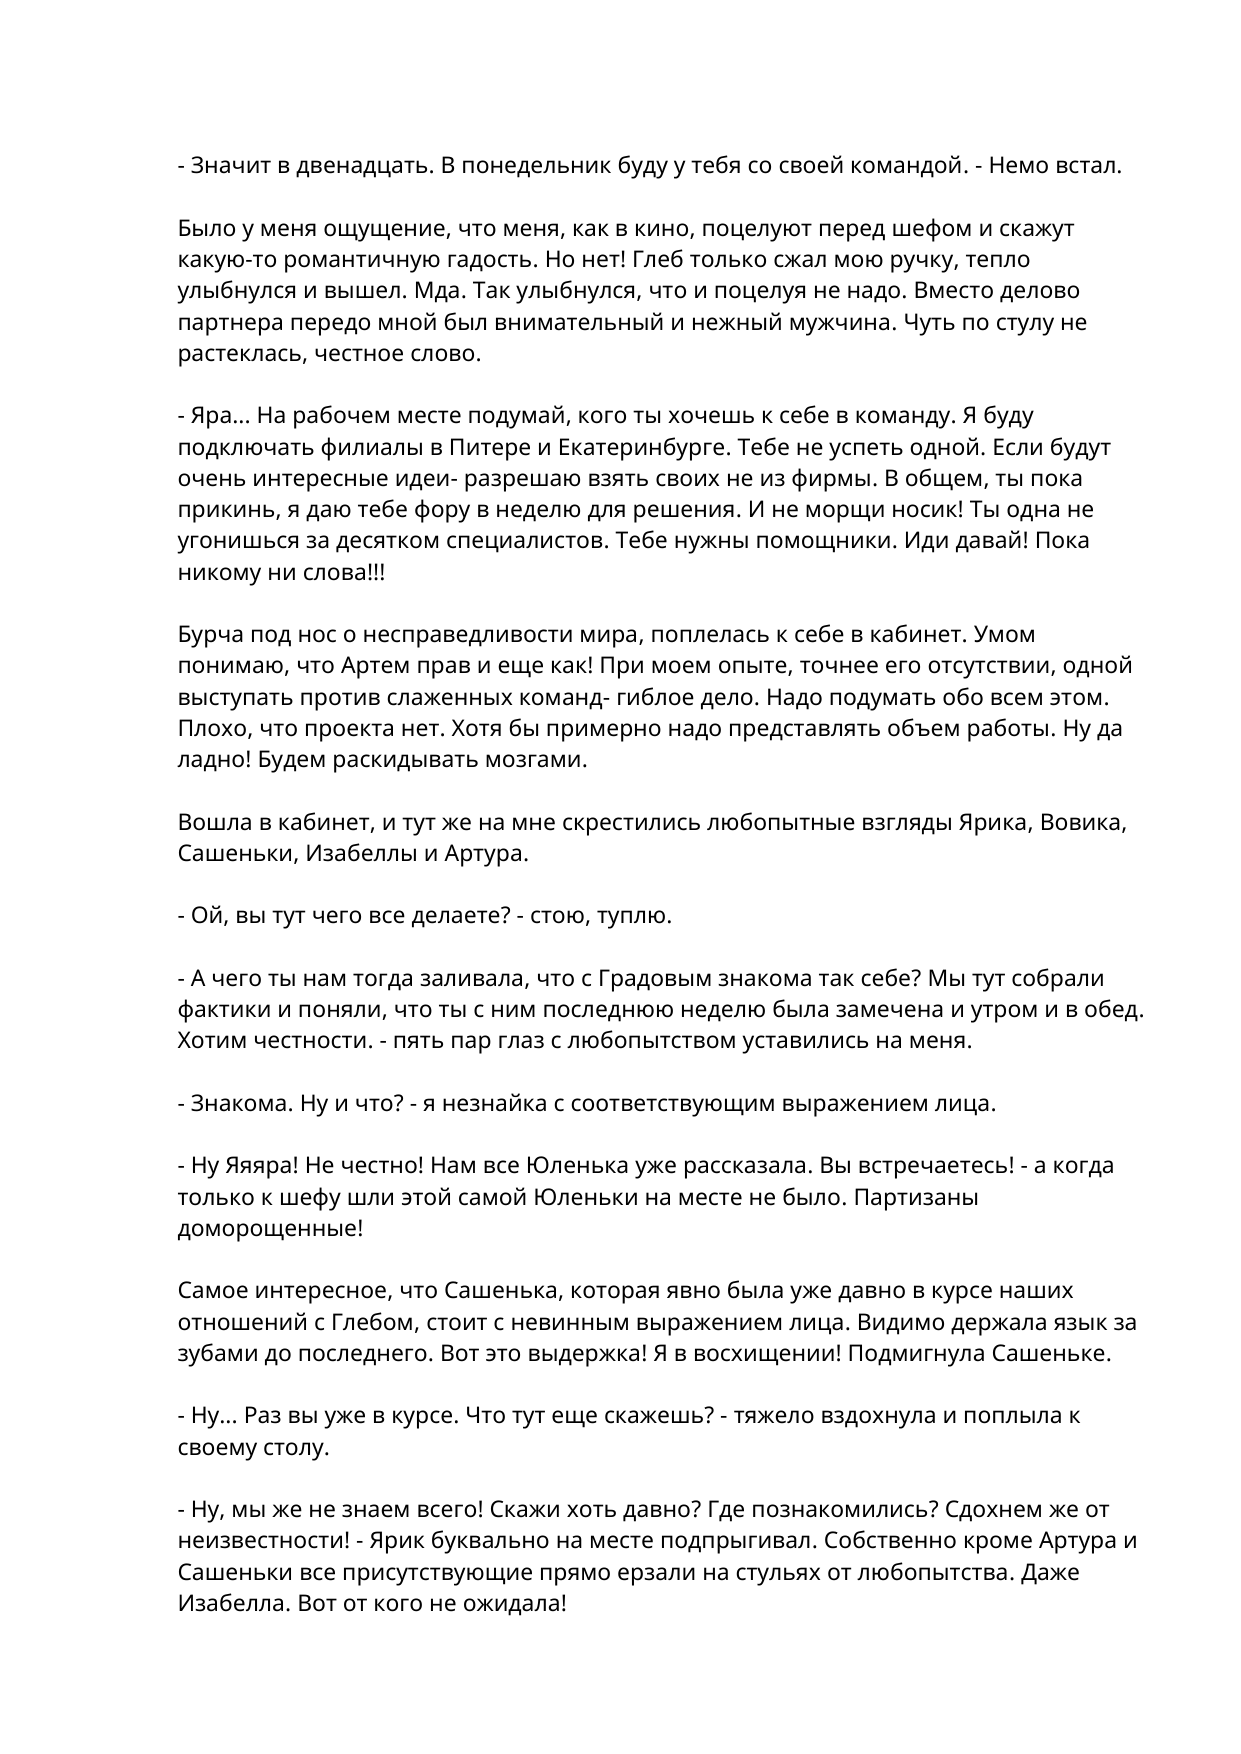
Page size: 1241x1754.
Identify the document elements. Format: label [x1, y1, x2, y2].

text [177, 118, 1152, 1618]
